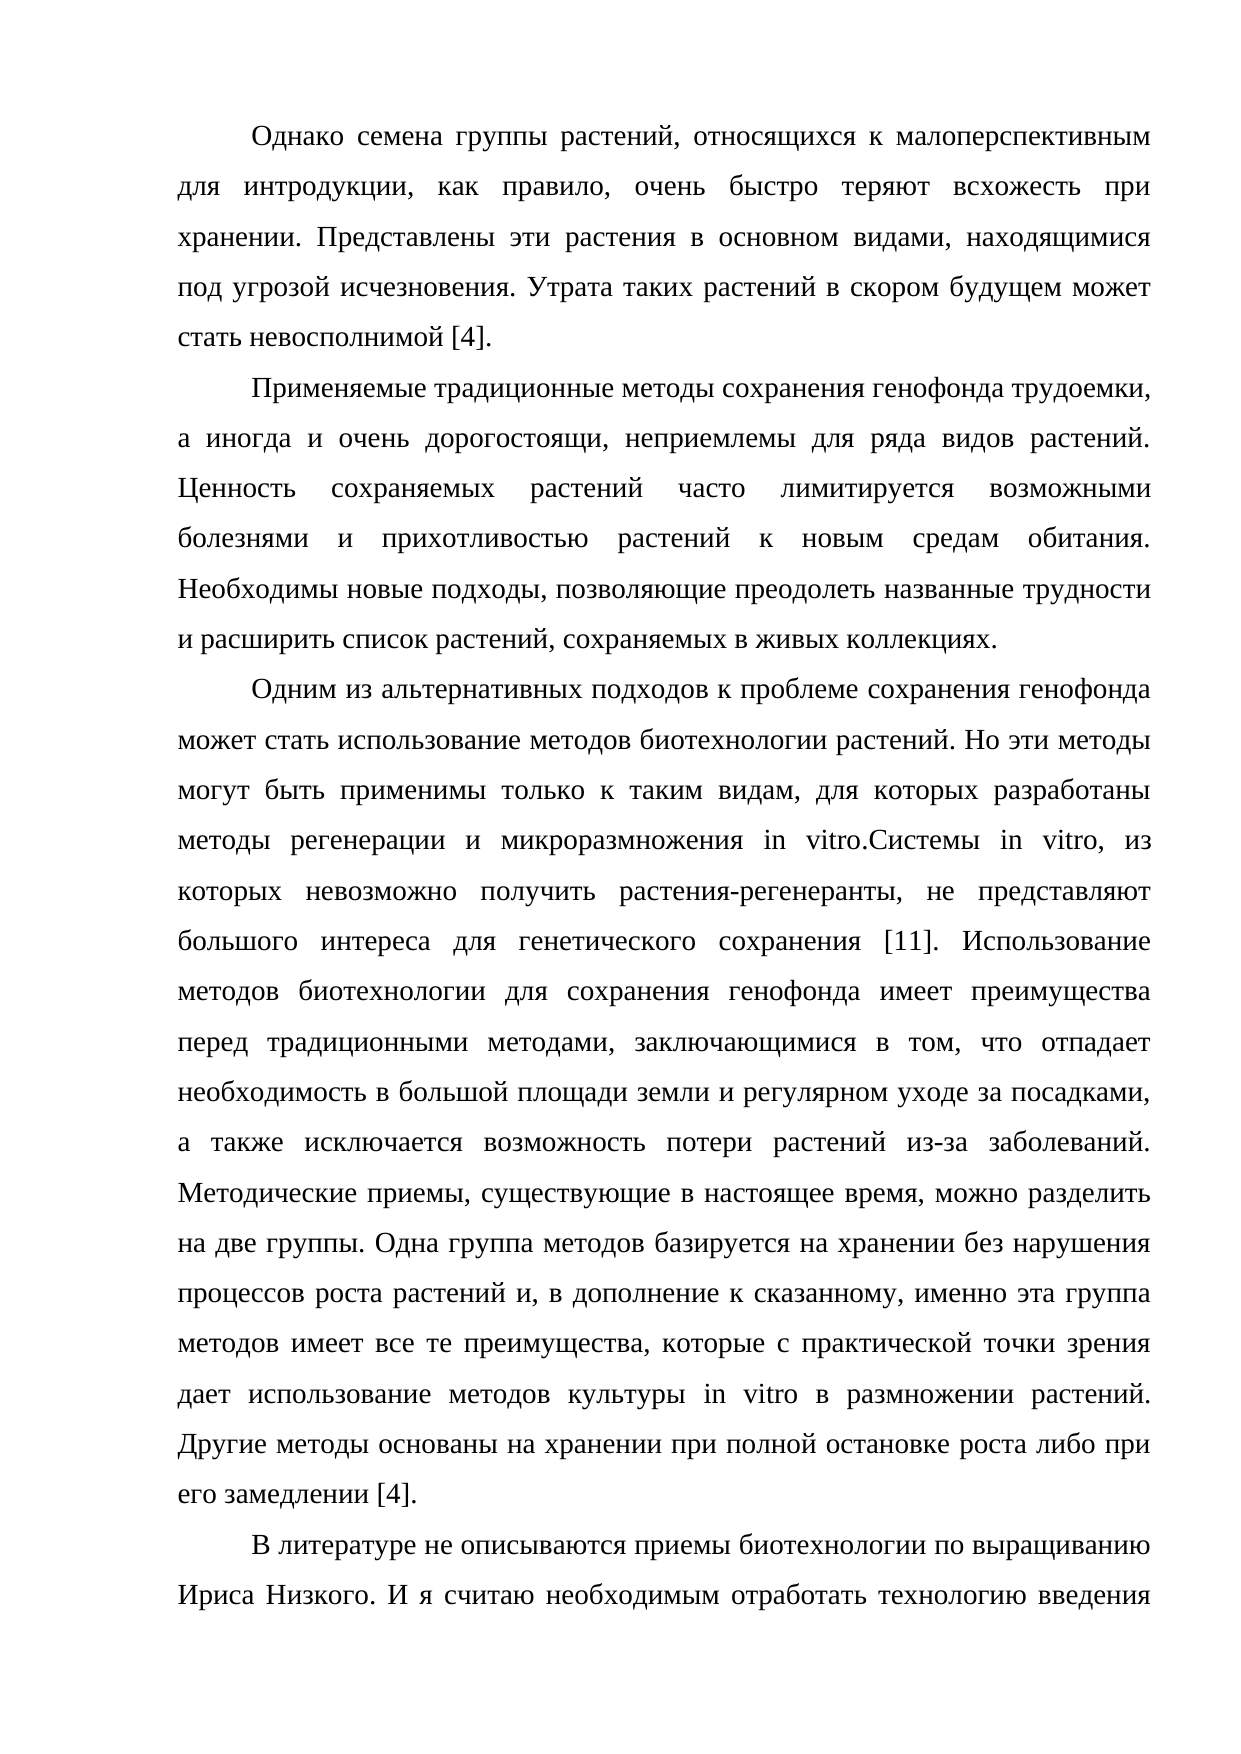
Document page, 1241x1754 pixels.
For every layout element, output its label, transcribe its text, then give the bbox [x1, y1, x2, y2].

text Применяемые традиционные методы сохранения генофонда трудоемки, а иногда и очень дорогостоящи, неприемлемы для ряда видов растений. Ценность сохраняемых растений часто лимитируется возможными болезнями и прихотливостью растений к новым средам обитания. Необходимы новые подходы, позволяющие преодолеть названные трудности и расширить список растений, сохраняемых в живых коллекциях. [177, 370, 1152, 655]
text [177, 1527, 1152, 1611]
text Одним из альтернативных подходов к проблеме сохранения генофонда может стать использование методов биотехнологии растений. Но эти методы могут быть применимы только к таким видам, для которых разработаны методы регенерации и микроразмножения in vitro.Системы in vitrо, из которых невозможно получить растения-регенеранты, не представляют большого интереса для генетического сохранения [11]. Использование методов биотехнологии для сохранения генофонда имеет преимущества перед традиционными методами, заключающимися в том, что отпадает необходимость в большой площади земли и регулярном уходе за посадками, а также исключается возможность потери растений из-за заболеваний. Методические приемы, существующие в настоящее время, можно разделить на две группы. Одна группа методов базируется на хранении без нарушения процессов роста растений и, в дополнение к сказанному, именно эта группа методов имеет все те преимущества, которые с практической точки зрения дает использование методов культуры in vitro в размножении растений. Другие методы основаны на хранении при полной остановке роста либо при его замедлении [4]. [177, 672, 1152, 1510]
text Однако семена группы растений, относящихся к малоперспективным для интродукции, как правило, очень быстро теряют всхожесть при хранении. Представлены эти растения в основном видами, находящимися под угрозой исчезновения. Утрата таких растений в скором будущем может стать невосполнимой [4]. [177, 118, 1152, 353]
